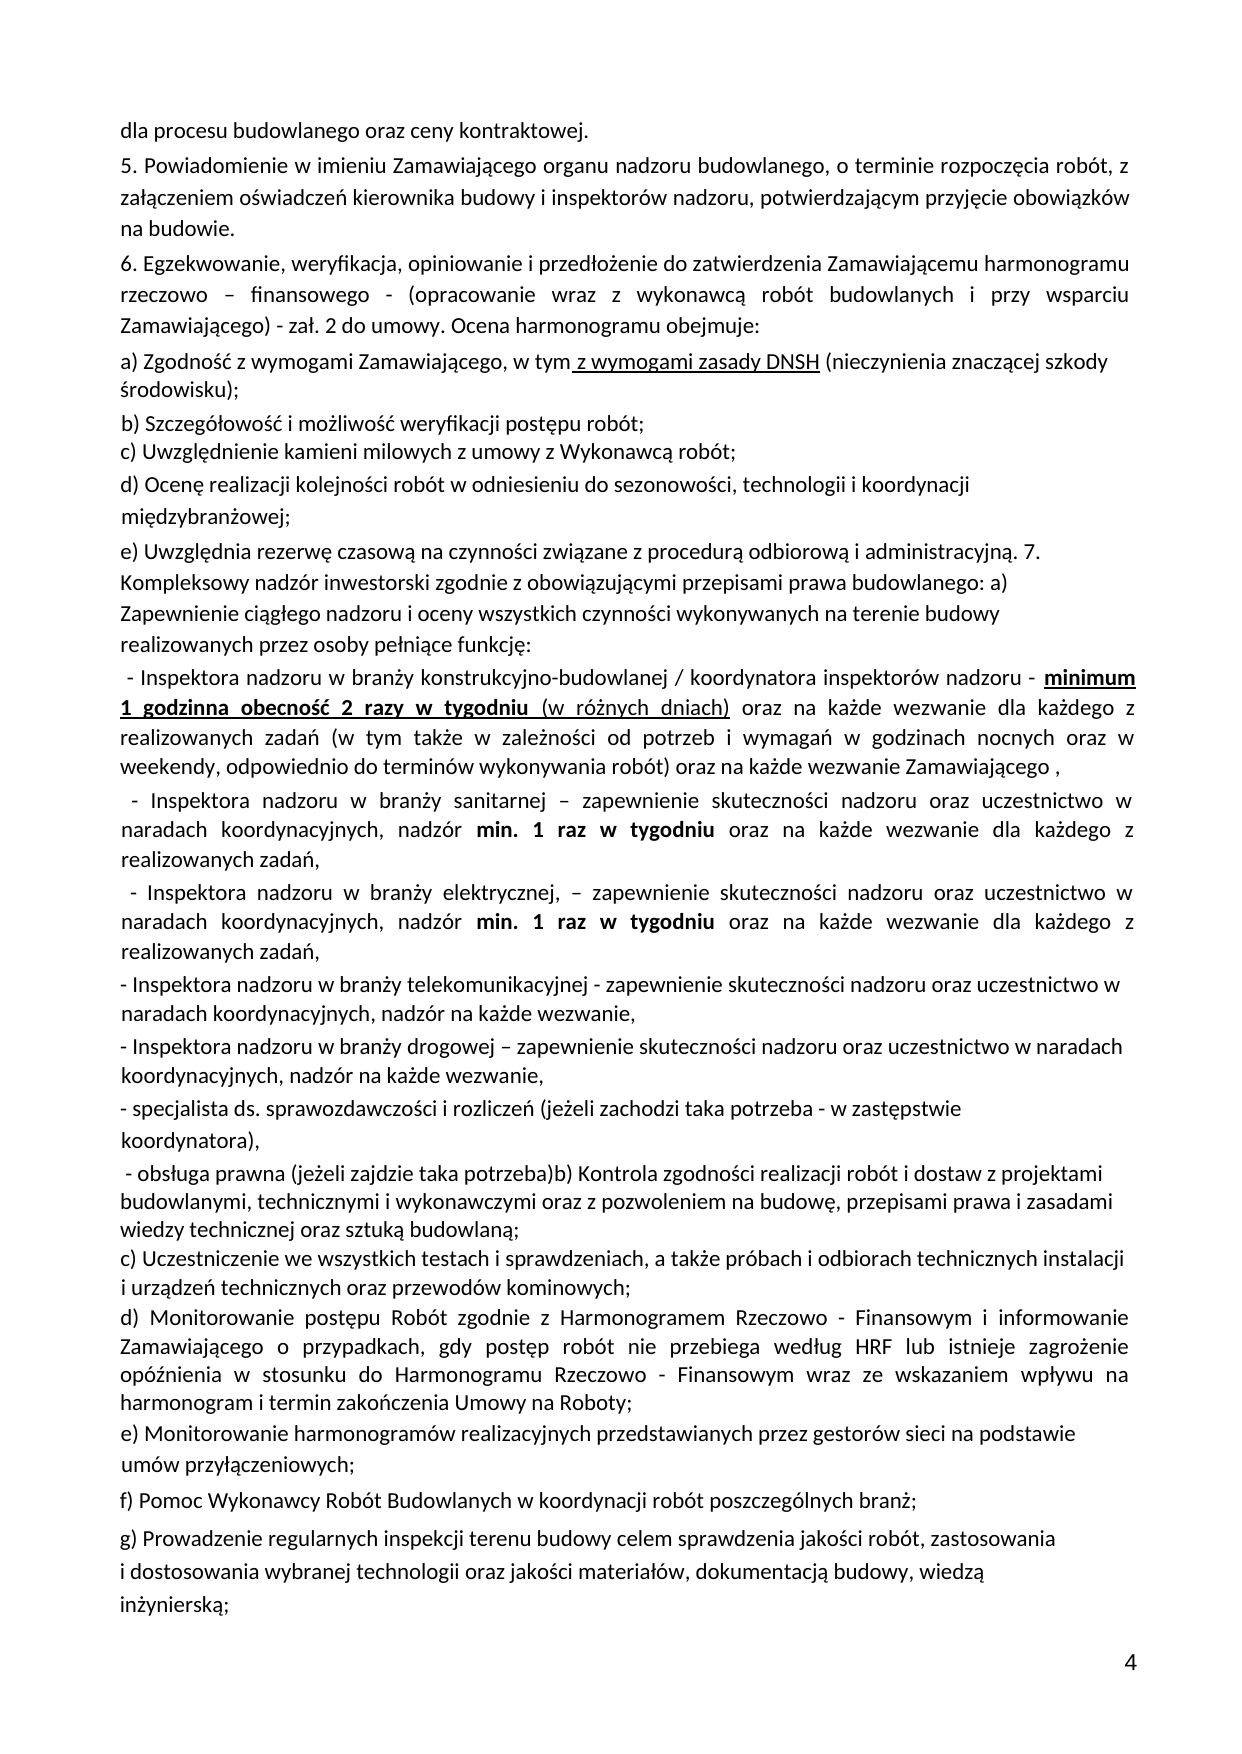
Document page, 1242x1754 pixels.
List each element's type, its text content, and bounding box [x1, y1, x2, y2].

text c) Uwzględnienie kamieni milowych z umowy z Wykonawcą robót; [120, 437, 1137, 465]
text e) Uwzględnia rezerwę czasową na czynności związane z procedurą odbiorową i administracyjną. 7. Kompleksowy nadzór inwestorski zgodnie z obowiązującymi przepisami prawa budowlanego: a) Zapewnienie ciągłego nadzoru i oceny wszystkich czynności wykonywanych na terenie budowy realizowanych przez osoby pełniące funkcję: [120, 537, 1132, 658]
text - obsługa prawna (jeżeli zajdzie taka potrzeba)b) Kontrola zgodności realizacji robót i dostaw z projektami budowlanymi, technicznymi i wykonawczymi oraz z pozwoleniem na budowę, przepisami prawa i zasadami wiedzy technicznej oraz sztuką budowlaną; [120, 1159, 1119, 1243]
text - Inspektora nadzoru w branży konstrukcyjno-budowlanej / koordynatora inspektorów nadzoru - minimum 1 godzinna obecność 2 razy w tygodniu (w różnych dniach) oraz na każde wezwanie dla każdego z realizowanych zadań (w tym także w zależności od potrzeb i wymagań w godzinach nocnych oraz w weekendy, odpowiednio do terminów wykonywania robót) oraz na każde wezwanie Zamawiającego , [120, 663, 1136, 780]
text - Inspektora nadzoru w branży elektrycznej, – zapewnienie skuteczności nadzoru oraz uczestnictwo w naradach koordynacyjnych, nadzór min. 1 raz w tygodniu oraz na każde wezwanie dla każdego z realizowanych zadań, [121, 878, 1134, 965]
text 5. Powiadomienie w imieniu Zamawiającego organu nadzoru budowlanego, o terminie rozpoczęcia robót, z załączeniem oświadczeń kierownika budowy i inspektorów nadzoru, potwierdzającym przyjęcie obowiązków na budowie. [120, 152, 1131, 242]
text - Inspektora nadzoru w branży drogowej – zapewnienie skuteczności nadzoru oraz uczestnictwo w naradach koordynacyjnych, nadzór na każde wezwanie, [120, 1032, 1135, 1089]
text - Inspektora nadzoru w branży sanitarnej – zapewnienie skuteczności nadzoru oraz uczestnictwo w naradach koordynacyjnych, nadzór min. 1 raz w tygodniu oraz na każde wezwanie dla każdego z realizowanych zadań, [121, 786, 1134, 873]
text c) Uczestniczenie we wszystkich testach i sprawdzeniach, a także próbach i odbiorach technicznych instalacji i urządzeń technicznych oraz przewodów kominowych; [120, 1244, 1130, 1301]
text - Inspektora nadzoru w branży telekomunikacyjnej - zapewnienie skuteczności nadzoru oraz uczestnictwo w naradach koordynacyjnych, nadzór na każde wezwanie, [120, 970, 1134, 1027]
text g) Prowadzenie regularnych inspekcji terenu budowy celem sprawdzenia jakości robót, zastosowania i dostosowania wybranej technologii oraz jakości materiałów, dokumentacją budowy, wiedzą inżynierską; [119, 1524, 1064, 1618]
text e) Monitorowanie harmonogramów realizacyjnych przedstawianych przez gestorów sieci na podstawie umów przyłączeniowych; [120, 1419, 1080, 1478]
text d) Monitorowanie postępu Robót zgodnie z Harmonogramem Rzeczowo - Finansowym i informowanie Zamawiającego o przypadkach, gdy postęp robót nie przebiega według HRF lub istnieje zagrożenie opóźnienia w stosunku do Harmonogramu Rzeczowo - Finansowym wraz ze wskazaniem wpływu na harmonogram i termin zakończenia Umowy na Roboty; [120, 1303, 1131, 1416]
text 6. Egzekwowanie, weryfikacja, opiniowanie i przedłożenie do zatwierdzenia Zamawiającemu harmonogramu rzeczowo – finansowego - (opracowanie wraz z wykonawcą robót budowlanych i przy wsparciu Zamawiającego) - zał. 2 do umowy. Ocena harmonogramu obejmuje: [120, 249, 1131, 339]
text f) Pomoc Wykonawcy Robót Budowlanych w koordynacji robót poszczególnych branż; [119, 1486, 1064, 1514]
text - specjalista ds. sprawozdawczości i rozliczeń (jeżeli zachodzi taka potrzeba - w zastępstwie koordynatora), [120, 1094, 974, 1154]
text a) Zgodność z wymogami Zamawiającego, w tym z wymogami zasady DNSH (nieczynienia znaczącej szkody środowisku); [120, 347, 1124, 403]
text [120, 116, 1131, 144]
text b) Szczegółowość i możliwość weryfikacji postępu robót; [121, 409, 1137, 437]
text d) Ocenę realizacji kolejności robót w odniesieniu do sezonowości, technologii i koordynacji międzybranżowej; [120, 471, 981, 530]
